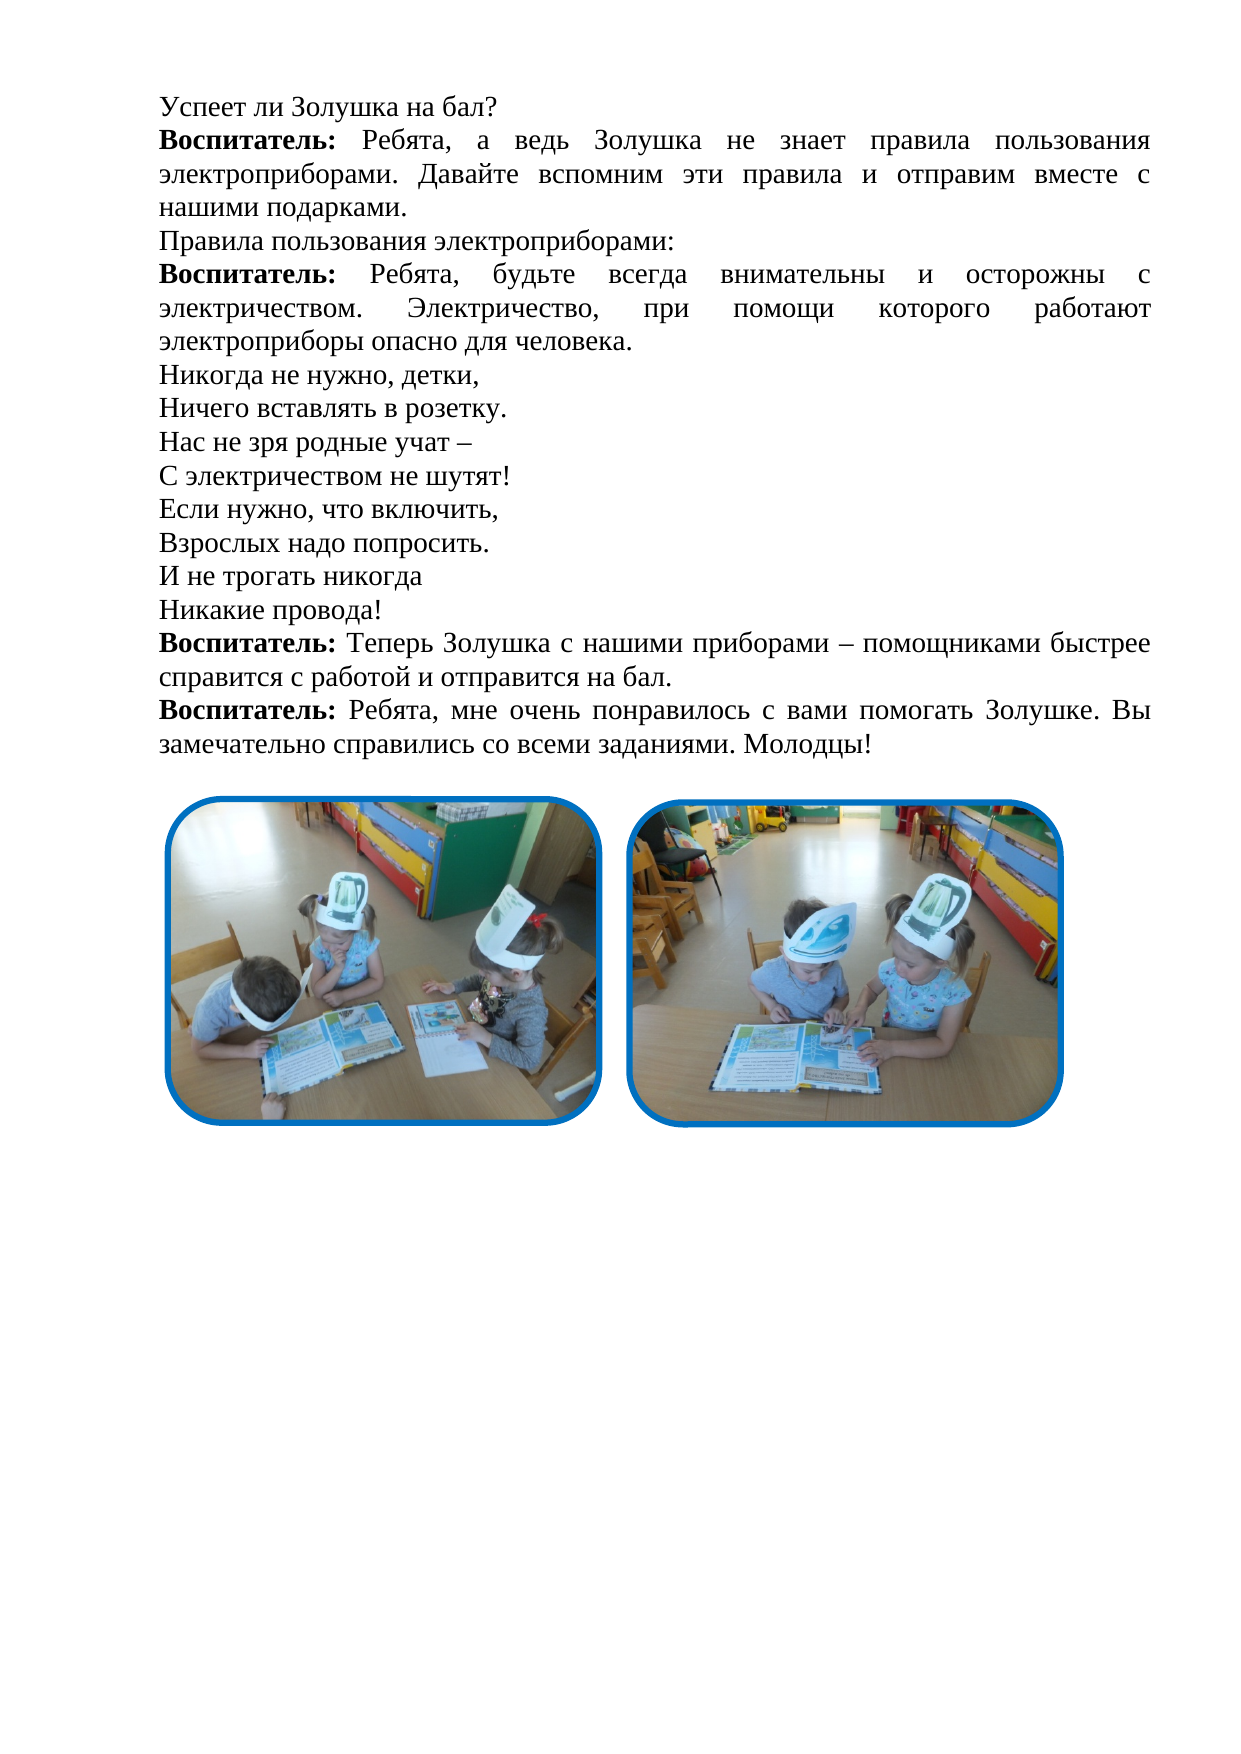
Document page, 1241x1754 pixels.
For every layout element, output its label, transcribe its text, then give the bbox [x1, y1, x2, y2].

text Воспитатель: Ребята, мне очень понравилось с вами помогать Золушке. Вы замечательно справились со всеми заданиями. Молодцы! [158, 692, 1152, 759]
text Если нужно, что включить, [158, 491, 1152, 525]
picture [171, 803, 596, 1119]
text Успеет ли Золушка на бал? [158, 89, 1152, 122]
text Воспитатель: Ребята, будьте всегда внимательны и осторожны с электричеством. Электричество, при помощи которого работают электроприборы опасно для человека. [158, 256, 1152, 357]
text Правила пользования электроприборами: [158, 223, 1152, 256]
text С электричеством не шутят! [158, 458, 1152, 491]
text Ничего вставлять в розетку. [158, 391, 1152, 424]
text Никакие провода! [158, 592, 1152, 625]
picture [633, 806, 1057, 1121]
text Воспитатель: Ребята, а ведь Золушка не знает правила пользования электроприборами. Давайте вспомним эти правила и отправим вместе с нашими подарками. [158, 122, 1152, 223]
text И не трогать никогда [158, 558, 1152, 592]
text Нас не зря родные учат – [158, 424, 1152, 458]
text Никогда не нужно, детки, [158, 357, 1152, 391]
text Воспитатель: Теперь Золушка с нашими приборами – помощниками быстрее справится с работой и отправится на бал. [158, 625, 1152, 692]
text Взрослых надо попросить. [158, 525, 1152, 558]
